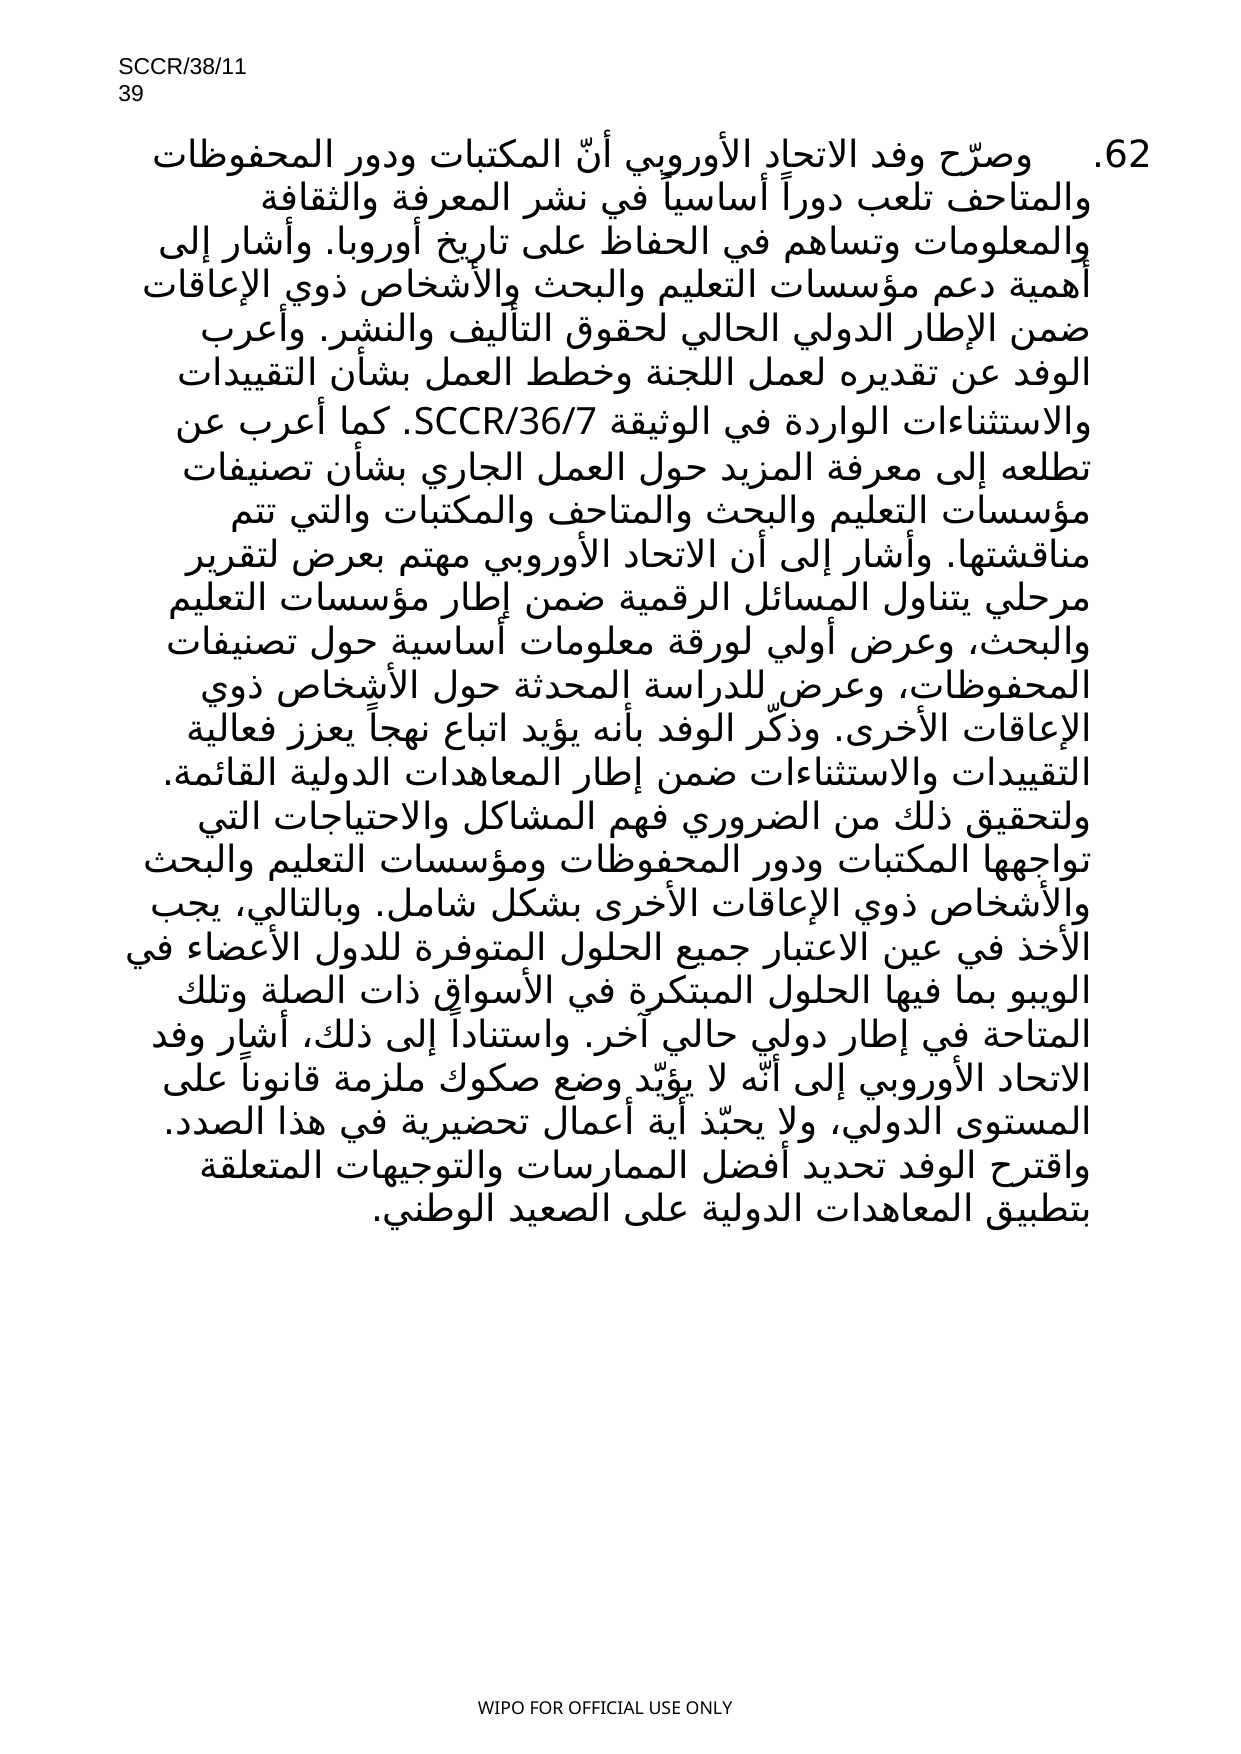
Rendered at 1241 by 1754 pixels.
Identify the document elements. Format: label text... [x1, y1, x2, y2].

list وصرّح وفد الاتحاد الأوروبي أنّ المكتبات ودور المحفوظات والمتاحف تلعب دوراً أساسياً في نشر المعرفة والثقافة والمعلومات وتساهم في الحفاظ على تاريخ أوروبا. وأشار إلى أهمية دعم مؤسسات التعليم والبحث والأشخاص ذوي الإعاقات ضمن الإطار الدولي الحالي لحقوق التأليف والنشر. وأعرب الوفد عن تقديره لعمل اللجنة وخطط العمل بشأن التقييدات والاستثناءات الواردة في الوثيقة SCCR/36/7. كما أعرب عن تطلعه إلى معرفة المزيد حول العمل الجاري بشأن تصنيفات مؤسسات التعليم والبحث والمتاحف والمكتبات والتي تتم مناقشتها. وأشار إلى أن الاتحاد الأوروبي مهتم بعرض لتقرير مرحلي يتناول المسائل الرقمية ضمن إطار مؤسسات التعليم والبحث، وعرض أولي لورقة معلومات أساسية حول تصنيفات المحفوظات، وعرض للدراسة المحدثة حول الأشخاص ذوي الإعاقات الأخرى. وذكّر الوفد بأنه يؤيد اتباع نهجاً يعزز فعالية التقييدات والاستثناءات ضمن إطار المعاهدات الدولية القائمة. ولتحقيق ذلك من الضروري فهم المشاكل والاحتياجات التي تواجهها المكتبات ودور المحفوظات ومؤسسات التعليم والبحث والأشخاص ذوي الإعاقات الأخرى بشكل شامل. وبالتالي، يجب الأخذ في عين الاعتبار جميع الحلول المتوفرة للدول الأعضاء في الويبو بما فيها الحلول المبتكرة في الأسواق ذات الصلة وتلك المتاحة في إطار دولي حالي آخر. واستناداً إلى ذلك، أشار وفد الاتحاد الأوروبي إلى أنّه لا يؤيّد وضع صكوك ملزمة قانوناً على المستوى الدولي، ولا يحبّذ أية أعمال تحضيرية في هذا الصدد. واقترح الوفد تحديد أفضل الممارسات والتوجيهات المتعلقة بتطبيق المعاهدات الدولية على الصعيد الوطني. [118, 132, 1092, 1231]
